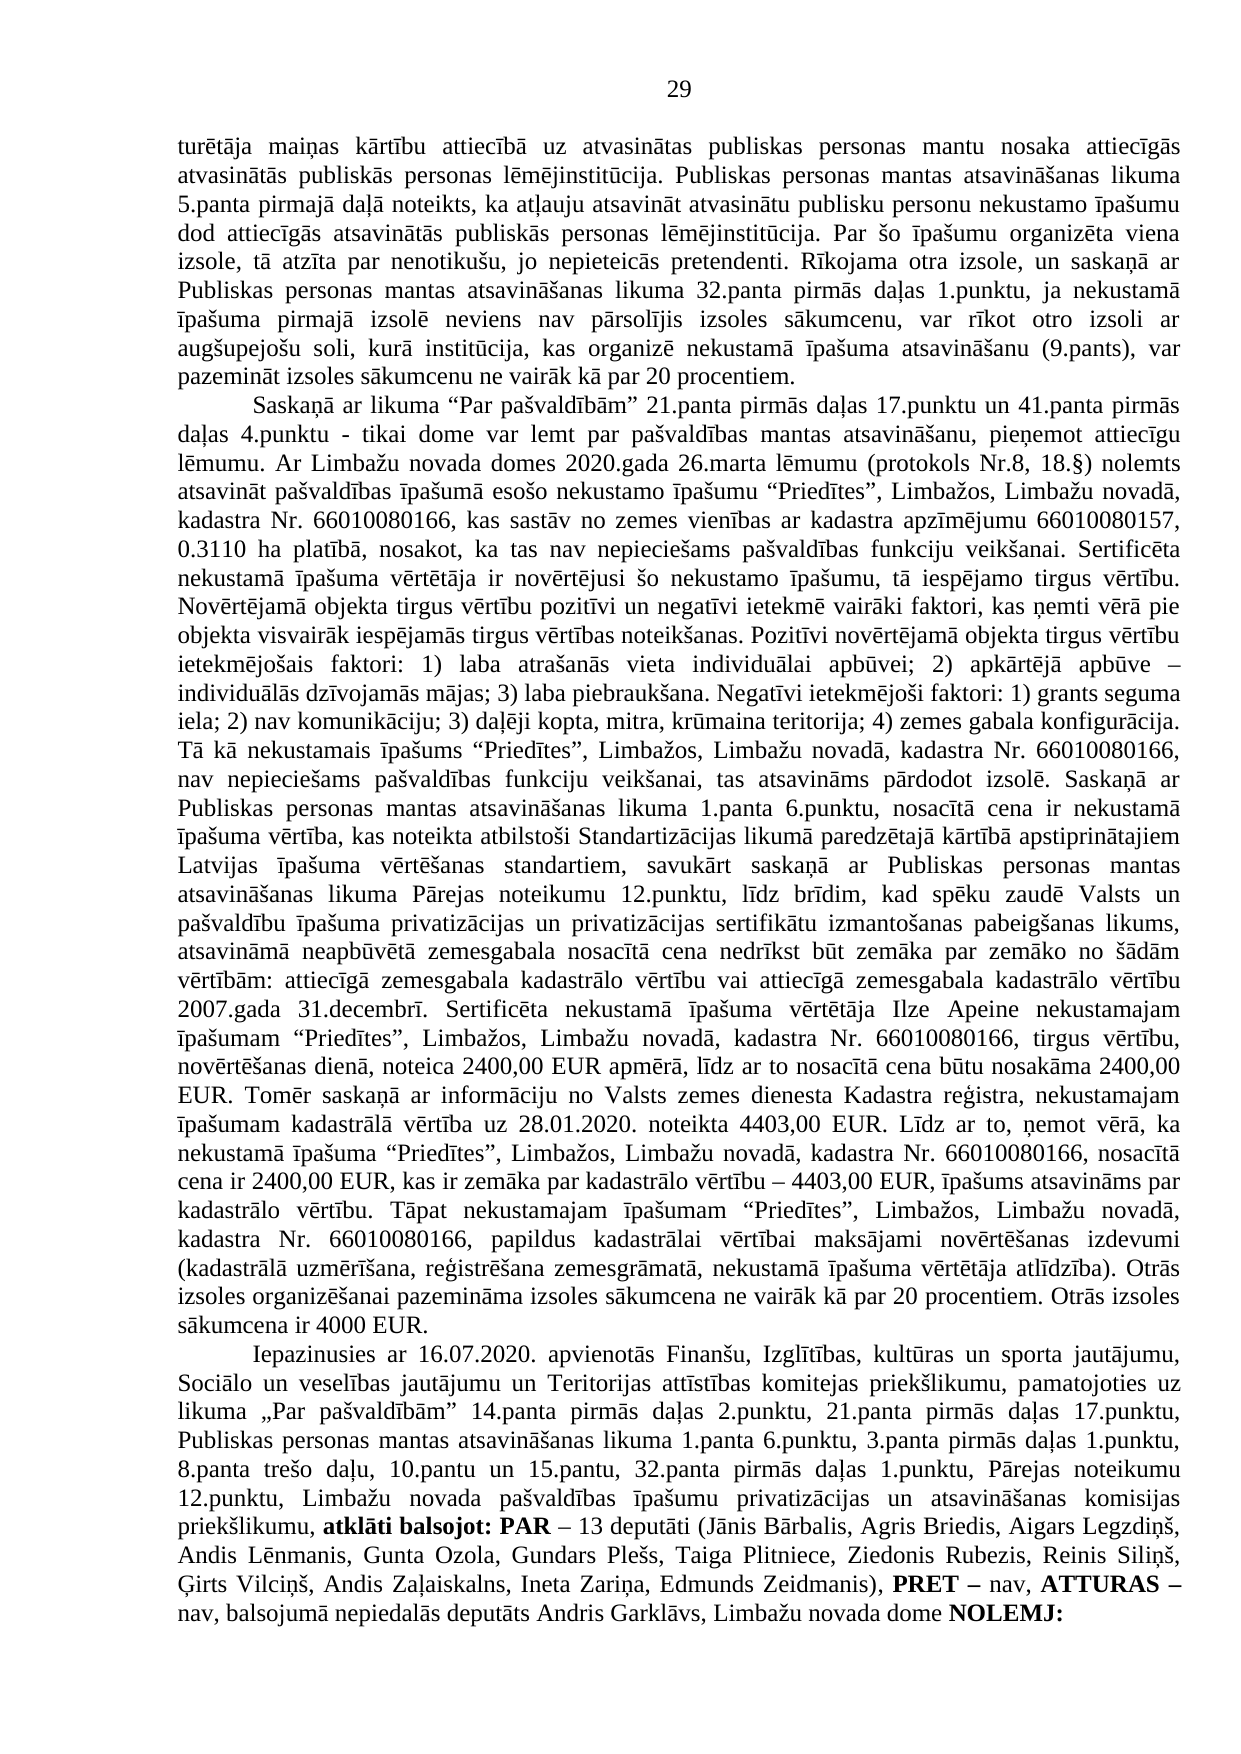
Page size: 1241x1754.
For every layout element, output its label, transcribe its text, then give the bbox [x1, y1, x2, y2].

text Iepazinusies ar 16.07.2020. apvienotās Finanšu, Izglītības, kultūras un sporta jautājumu, Sociālo un veselības jautājumu un Teritorijas attīstības komitejas priekšlikumu, pamatojoties uz likuma „Par pašvaldībām” 14.panta pirmās daļas 2.punktu, 21.panta pirmās daļas 17.punktu, Publiskas personas mantas atsavināšanas likuma 1.panta 6.punktu, 3.panta pirmās daļas 1.punktu, 8.panta trešo daļu, 10.pantu un 15.pantu, 32.panta pirmās daļas 1.punktu, Pārejas noteikumu 12.punktu, Limbažu novada pašvaldības īpašumu privatizācijas un atsavināšanas komisijas priekšlikumu, atklāti balsojot: PAR – 13 deputāti (Jānis Bārbalis, Agris Briedis, Aigars Legzdiņš, Andis Lēnmanis, Gunta Ozola, Gundars Plešs, Taiga Plitniece, Ziedonis Rubezis, Reinis Siliņš, Ģirts Vilciņš, Andis Zaļaiskalns, Ineta Zariņa, Edmunds Zeidmanis), PRET – nav, ATTURAS – nav, balsojumā nepiedalās deputāts Andris Garklāvs, Limbažu novada dome NOLEMJ: [177, 1339, 1181, 1626]
text Saskaņā ar likuma “Par pašvaldībām” 21.panta pirmās daļas 17.punktu un 41.panta pirmās daļas 4.punktu - tikai dome var lemt par pašvaldības mantas atsavināšanu, pieņemot attiecīgu lēmumu. Ar Limbažu novada domes 2020.gada 26.marta lēmumu (protokols Nr.8, 18.§) nolemts atsavināt pašvaldības īpašumā esošo nekustamo īpašumu “Priedītes”, Limbažos, Limbažu novadā, kadastra Nr. 66010080166, kas sastāv no zemes vienības ar kadastra apzīmējumu 66010080157, 0.3110 ha platībā, nosakot, ka tas nav nepieciešams pašvaldības funkciju veikšanai. Sertificēta nekustamā īpašuma vērtētāja ir novērtējusi šo nekustamo īpašumu, tā iespējamo tirgus vērtību. Novērtējamā objekta tirgus vērtību pozitīvi un negatīvi ietekmē vairāki faktori, kas ņemti vērā pie objekta visvairāk iespējamās tirgus vērtības noteikšanas. Pozitīvi novērtējamā objekta tirgus vērtību ietekmējošais faktori: 1) laba atrašanās vieta individuālai apbūvei; 2) apkārtējā apbūve – individuālās dzīvojamās mājas; 3) laba piebraukšana. Negatīvi ietekmējoši faktori: 1) grants seguma iela; 2) nav komunikāciju; 3) daļēji kopta, mitra, krūmaina teritorija; 4) zemes gabala konfigurācija. Tā kā nekustamais īpašums “Priedītes”, Limbažos, Limbažu novadā, kadastra Nr. 66010080166, nav nepieciešams pašvaldības funkciju veikšanai, tas atsavināms pārdodot izsolē. Saskaņā ar Publiskas personas mantas atsavināšanas likuma 1.panta 6.punktu, nosacītā cena ir nekustamā īpašuma vērtība, kas noteikta atbilstoši Standartizācijas likumā paredzētajā kārtībā apstiprinātajiem Latvijas īpašuma vērtēšanas standartiem, savukārt saskaņā ar Publiskas personas mantas atsavināšanas likuma Pārejas noteikumu 12.punktu, līdz brīdim, kad spēku zaudē Valsts un pašvaldību īpašuma privatizācijas un privatizācijas sertifikātu izmantošanas pabeigšanas likums, atsavināmā neapbūvētā zemesgabala nosacītā cena nedrīkst būt zemāka par zemāko no šādām vērtībām: attiecīgā zemesgabala kadastrālo vērtību vai attiecīgā zemesgabala kadastrālo vērtību 2007.gada 31.decembrī. Sertificēta nekustamā īpašuma vērtētāja Ilze Apeine nekustamajam īpašumam “Priedītes”, Limbažos, Limbažu novadā, kadastra Nr. 66010080166, tirgus vērtību, novērtēšanas dienā, noteica 2400,00 EUR apmērā, līdz ar to nosacītā cena būtu nosakāma 2400,00 EUR. Tomēr saskaņā ar informāciju no Valsts zemes dienesta Kadastra reģistra, nekustamajam īpašumam kadastrālā vērtība uz 28.01.2020. noteikta 4403,00 EUR. Līdz ar to, ņemot vērā, ka nekustamā īpašuma “Priedītes”, Limbažos, Limbažu novadā, kadastra Nr. 66010080166, nosacītā cena ir 2400,00 EUR, kas ir zemāka par kadastrālo vērtību – 4403,00 EUR, īpašums atsavināms par kadastrālo vērtību. Tāpat nekustamajam īpašumam “Priedītes”, Limbažos, Limbažu novadā, kadastra Nr. 66010080166, papildus kadastrālai vērtībai maksājami novērtēšanas izdevumi (kadastrālā uzmērīšana, reģistrēšana zemesgrāmatā, nekustamā īpašuma vērtētāja atlīdzība). Otrās izsoles organizēšanai pazemināma izsoles sākumcena ne vairāk kā par 20 procentiem. Otrās izsoles sākumcena ir 4000 EUR. [177, 390, 1181, 1339]
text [177, 131, 1181, 390]
